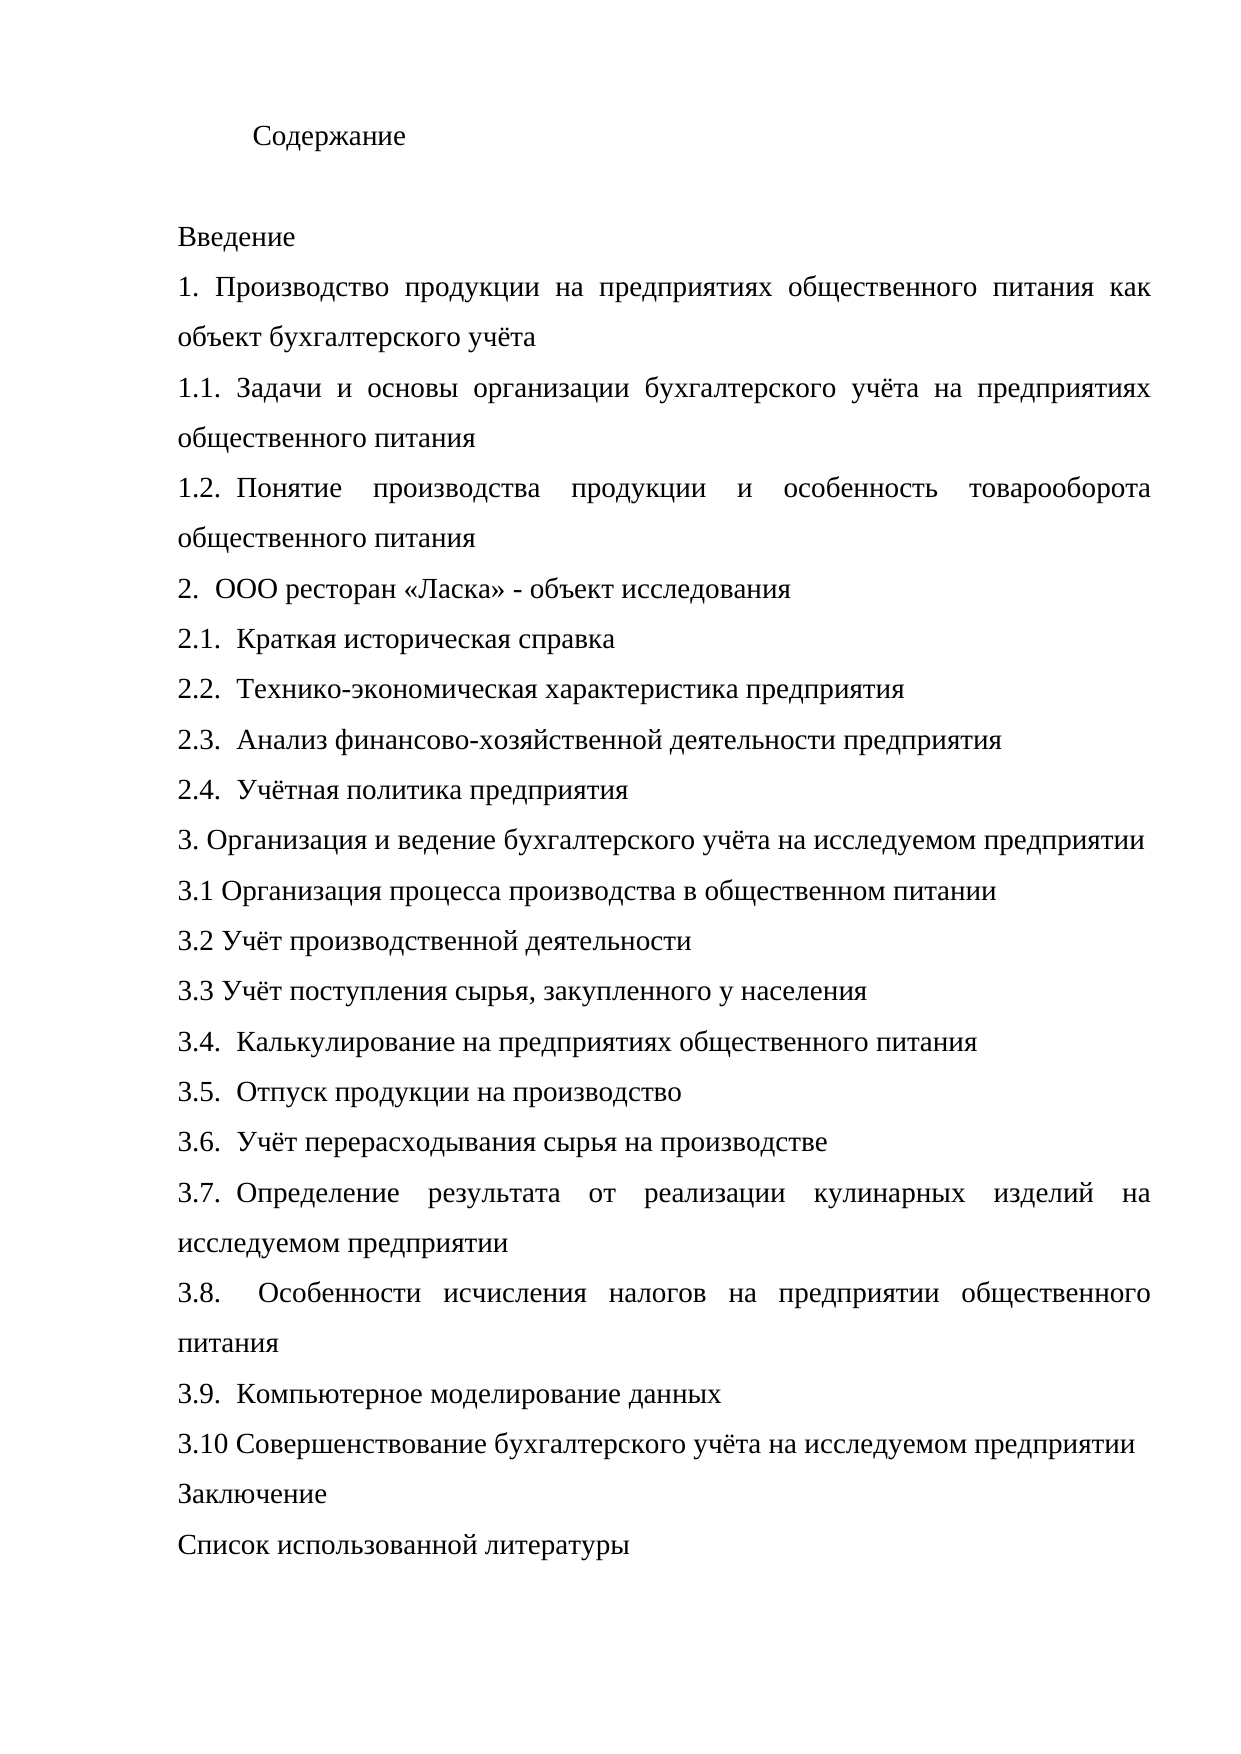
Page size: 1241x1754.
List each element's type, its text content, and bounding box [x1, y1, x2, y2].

list Определение результата от реализации кулинарных изделий на исследуемом предприятии [177, 1175, 1152, 1258]
subtitle Учётная политика предприятия [177, 772, 1152, 806]
text 3.1 Организация процесса производства в общественном питании [177, 873, 1152, 906]
subtitle Анализ финансово-хозяйственной деятельности предприятия [177, 722, 1152, 755]
list Отпуск продукции на производство [177, 1074, 1152, 1108]
subtitle Технико-экономическая характеристика предприятия [177, 672, 1152, 705]
text Заключение [177, 1477, 1152, 1510]
subtitle 3. Организация и ведение бухгалтерского учёта на исследуемом предприятии [177, 822, 1152, 856]
text 3.2 Учёт производственной деятельности [177, 923, 1152, 957]
subtitle ООО ресторан «Ласка» - объект исследования [177, 571, 1152, 604]
subtitle Производство продукции на предприятиях общественного питания как объект бухгалтерского учёта [177, 269, 1152, 353]
text 3.10 Совершенствование бухгалтерского учёта на исследуемом предприятии [177, 1426, 1152, 1460]
text Список использованной литературы [177, 1527, 1152, 1560]
list Особенности исчисления налогов на предприятии общественного питания [177, 1275, 1152, 1359]
text 3.3 Учёт поступления сырья, закупленного у населения [177, 973, 1152, 1007]
title Содержание [177, 118, 1152, 152]
list Калькулирование на предприятиях общественного питания [177, 1024, 1152, 1057]
list Компьютерное моделирование данных [177, 1376, 1152, 1409]
subtitle Краткая историческая справка [177, 621, 1152, 655]
list Учёт перерасходывания сырья на производстве [177, 1124, 1152, 1158]
subtitle Задачи и основы организации бухгалтерского учёта на предприятиях общественного питания [177, 370, 1152, 453]
subtitle Введение [177, 219, 1152, 252]
subtitle Понятие производства продукции и особенность товарооборота общественного питания [177, 470, 1152, 554]
